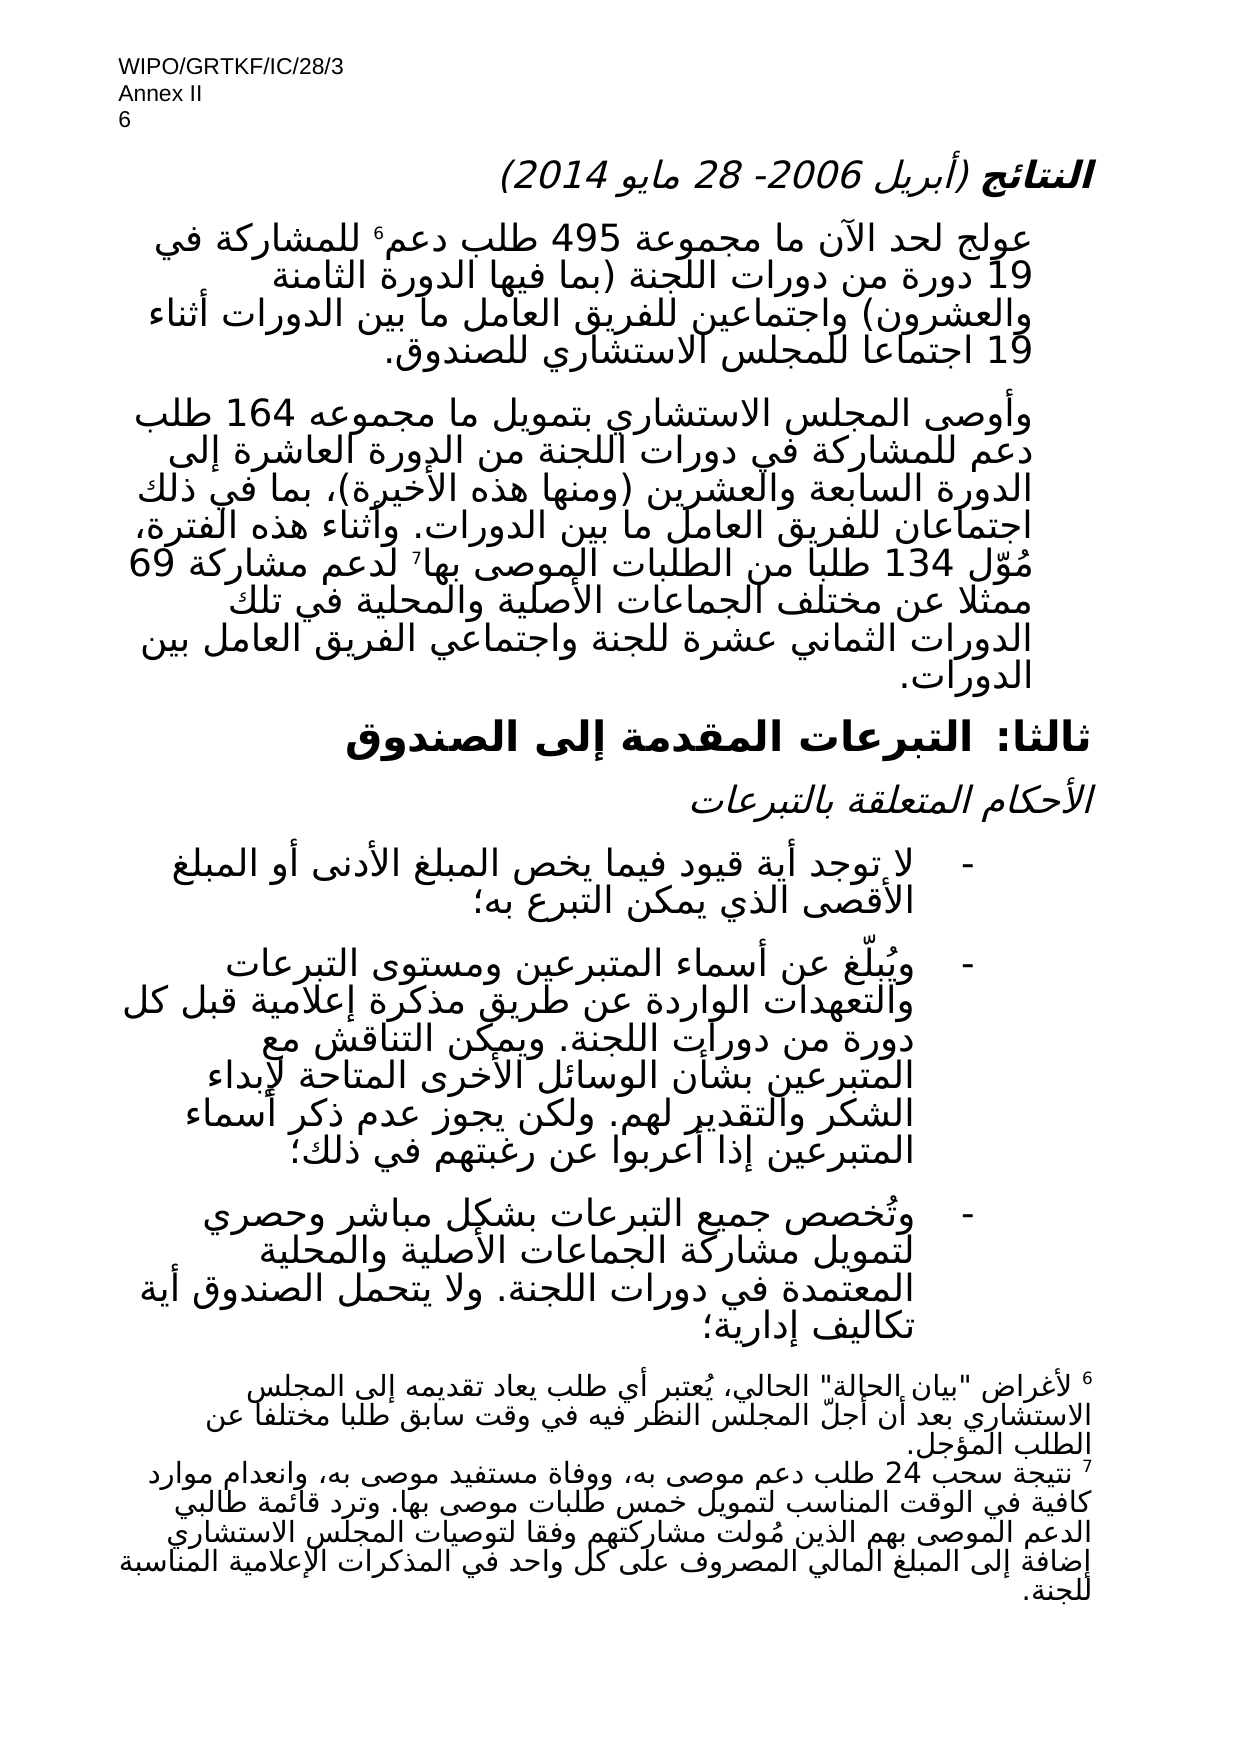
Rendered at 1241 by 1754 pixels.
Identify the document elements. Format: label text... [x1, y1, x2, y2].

text الأحكام المتعلقة بالتبرعات [118, 783, 1092, 821]
text النتائج (أبريل 2006- 28 مايو 2014) [118, 158, 1092, 196]
text - وتُخصص جميع التبرعات بشكل مباشر وحصري لتمويل مشاركة الجماعات الأصلية والمحلية المعتمدة في دورات اللجنة. ولا يتحمل الصندوق أية تكاليف إدارية؛ [118, 1196, 974, 1346]
text ثالثا: التبرعات المقدمة إلى الصندوق [899, 721, 1092, 758]
text - ويُبلّغ عن أسماء المتبرعين ومستوى التبرعات والتعهدات الواردة عن طريق مذكرة إعلامية قبل كل دورة من دورات اللجنة. ويمكن التناقش مع المتبرعين بشأن الوسائل الأخرى المتاحة لإبداء الشكر والتقدير لهم. ولكن يجوز عدم ذكر أسماء المتبرعين إذا أعربوا عن رغبتهم في ذلك؛ [118, 946, 974, 1171]
text ثالثا: التبرعات المقدمة إلى الصندوق [118, 721, 949, 758]
text عولج لحد الآن ما مجموعة 495 طلب دعم للمشاركة في 19 دورة من دورات اللجنة (بما فيها الدورة الثامنة والعشرون) واجتماعين للفريق العامل ما بين الدورات أثناء 19 اجتماعا للمجلس الاستشاري للصندوق. [118, 221, 1033, 371]
text وأوصى المجلس الاستشاري بتمويل ما مجموعه 164 طلب دعم للمشاركة في دورات اللجنة من الدورة العاشرة إلى الدورة السابعة والعشرين (ومنها هذه الأخيرة)، بما في ذلك اجتماعان للفريق العامل ما بين الدورات. وأثناء هذه الفترة، مُوّل 134 طلبا من الطلبات الموصى بها لدعم مشاركة 69 ممثلا عن مختلف الجماعات الأصلية والمحلية في تلك الدورات الثماني عشرة للجنة واجتماعي الفريق العامل بين الدورات. [118, 396, 1033, 696]
text - لا توجد أية قيود فيما يخص المبلغ الأدنى أو المبلغ الأقصى الذي يمكن التبرع به؛ [118, 846, 974, 921]
